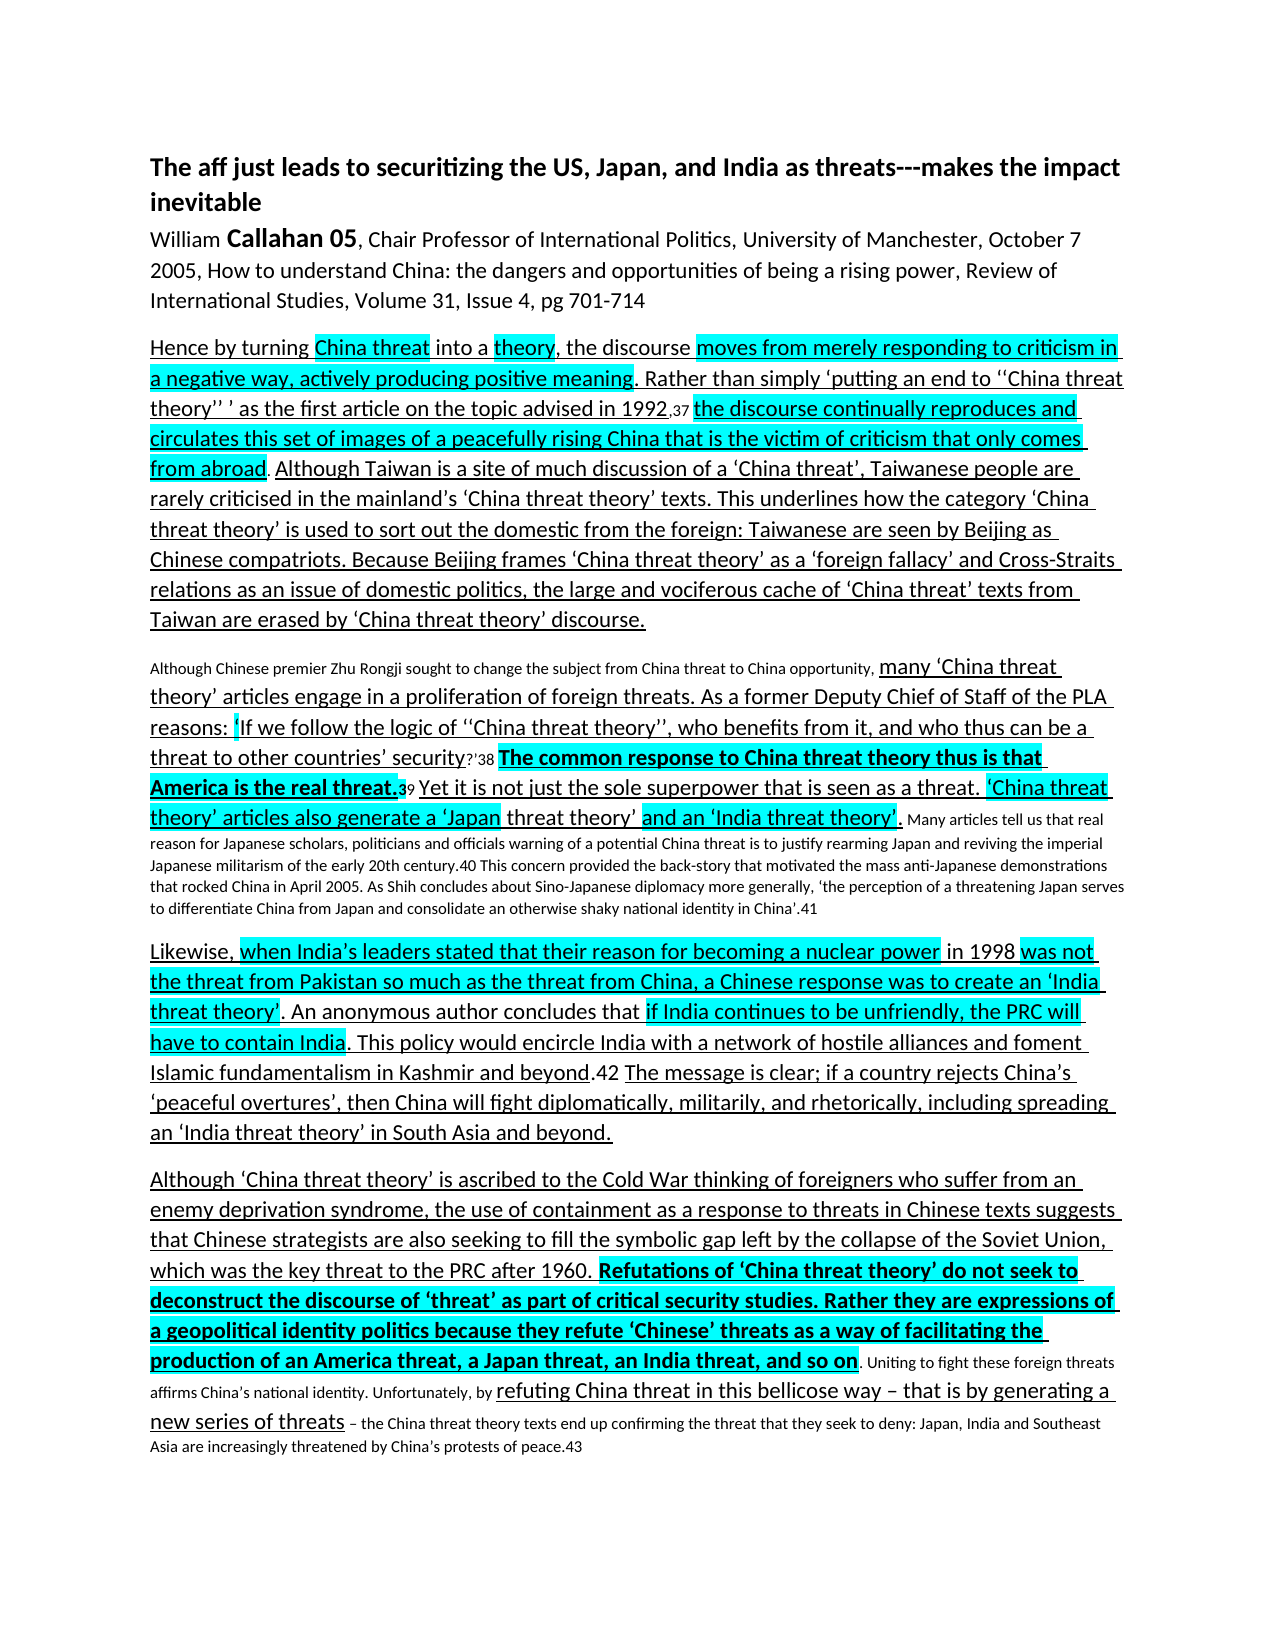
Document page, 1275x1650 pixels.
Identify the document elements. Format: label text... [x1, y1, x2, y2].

text Likewise, when India’s leaders stated that their reason for becoming a nuclear power in 1998 was not the threat from Pakistan so much as the threat from China, a Chinese response was to create an ‘India threat theory’. An anonymous author concludes that if India continues to be unfriendly, the PRC will have to contain India. This policy would encircle India with a network of hostile alliances and foment Islamic fundamentalism in Kashmir and beyond.42 The message is clear; if a country rejects China’s ‘peaceful overtures’, then China will fight diplomatically, militarily, and rhetorically, including spreading an ‘India threat theory’ in South Asia and beyond. [150, 937, 1125, 1146]
text William Callahan 05, Chair Professor of International Politics, University of Manchester, October 7 2005, How to understand China: the dangers and opportunities of being a rising power, Review of International Studies, Volume 31, Issue 4, pg 701-714 [150, 221, 1125, 315]
subtitle The aff just leads to securitizing the US, Japan, and India as threats---makes the impact inevitable [150, 150, 1125, 219]
text Hence by turning China threat into a theory, the discourse moves from merely responding to criticism in a negative way, actively producing positive meaning. Rather than simply ‘putting an end to ‘‘China threat theory’’ ’ as the first article on the topic advised in 1992,37 the discourse continually reproduces and circulates this set of images of a peacefully rising China that is the victim of criticism that only comes from abroad. Although Taiwan is a site of much discussion of a ‘China threat’, Taiwanese people are rarely criticised in the mainland’s ‘China threat theory’ texts. This underlines how the category ‘China threat theory’ is used to sort out the domestic from the foreign: Taiwanese are seen by Beijing as Chinese compatriots. Because Beijing frames ‘China threat theory’ as a ‘foreign fallacy’ and Cross-Straits relations as an issue of domestic politics, the large and vociferous cache of ‘China threat’ texts from Taiwan are erased by ‘China threat theory’ discourse. [150, 333, 1125, 633]
text Although Chinese premier Zhu Rongji sought to change the subject from China threat to China opportunity, many ‘China threat theory’ articles engage in a proliferation of foreign threats. As a former Deputy Chief of Staff of the PLA reasons: ‘If we follow the logic of ‘‘China threat theory’’, who benefits from it, and who thus can be a threat to other countries’ security?’38 The common response to China threat theory thus is that America is the real threat.39 Yet it is not just the sole superpower that is seen as a threat. ‘China threat theory’ articles also generate a ‘Japan threat theory’ and an ‘India threat theory’. Many articles tell us that real reason for Japanese scholars, politicians and officials warning of a potential China threat is to justify rearming Japan and reviving the imperial Japanese militarism of the early 20th century.40 This concern provided the back-story that motivated the mass anti-Japanese demonstrations that rocked China in April 2005. As Shih concludes about Sino-Japanese diplomacy more generally, ‘the perception of a threatening Japan serves to differentiate China from Japan and consolidate an otherwise shaky national identity in China’.41 [150, 652, 1125, 919]
text Although ‘China threat theory’ is ascribed to the Cold War thinking of foreigners who suffer from an enemy deprivation syndrome, the use of containment as a response to threats in Chinese texts suggests that Chinese strategists are also seeking to fill the symbolic gap left by the collapse of the Soviet Union, which was the key threat to the PRC after 1960. Refutations of ‘China threat theory’ do not seek to deconstruct the discourse of ‘threat’ as part of critical security studies. Rather they are expressions of a geopolitical identity politics because they refute ‘Chinese’ threats as a way of facilitating the production of an America threat, a Japan threat, an India threat, and so on. Uniting to fight these foreign threats affirms China’s national identity. Unfortunately, by refuting China threat in this bellicose way – that is by generating a new series of threats – the China threat theory texts end up confirming the threat that they seek to deny: Japan, India and Southeast Asia are increasingly threatened by China’s protests of peace.43 [150, 1165, 1125, 1457]
